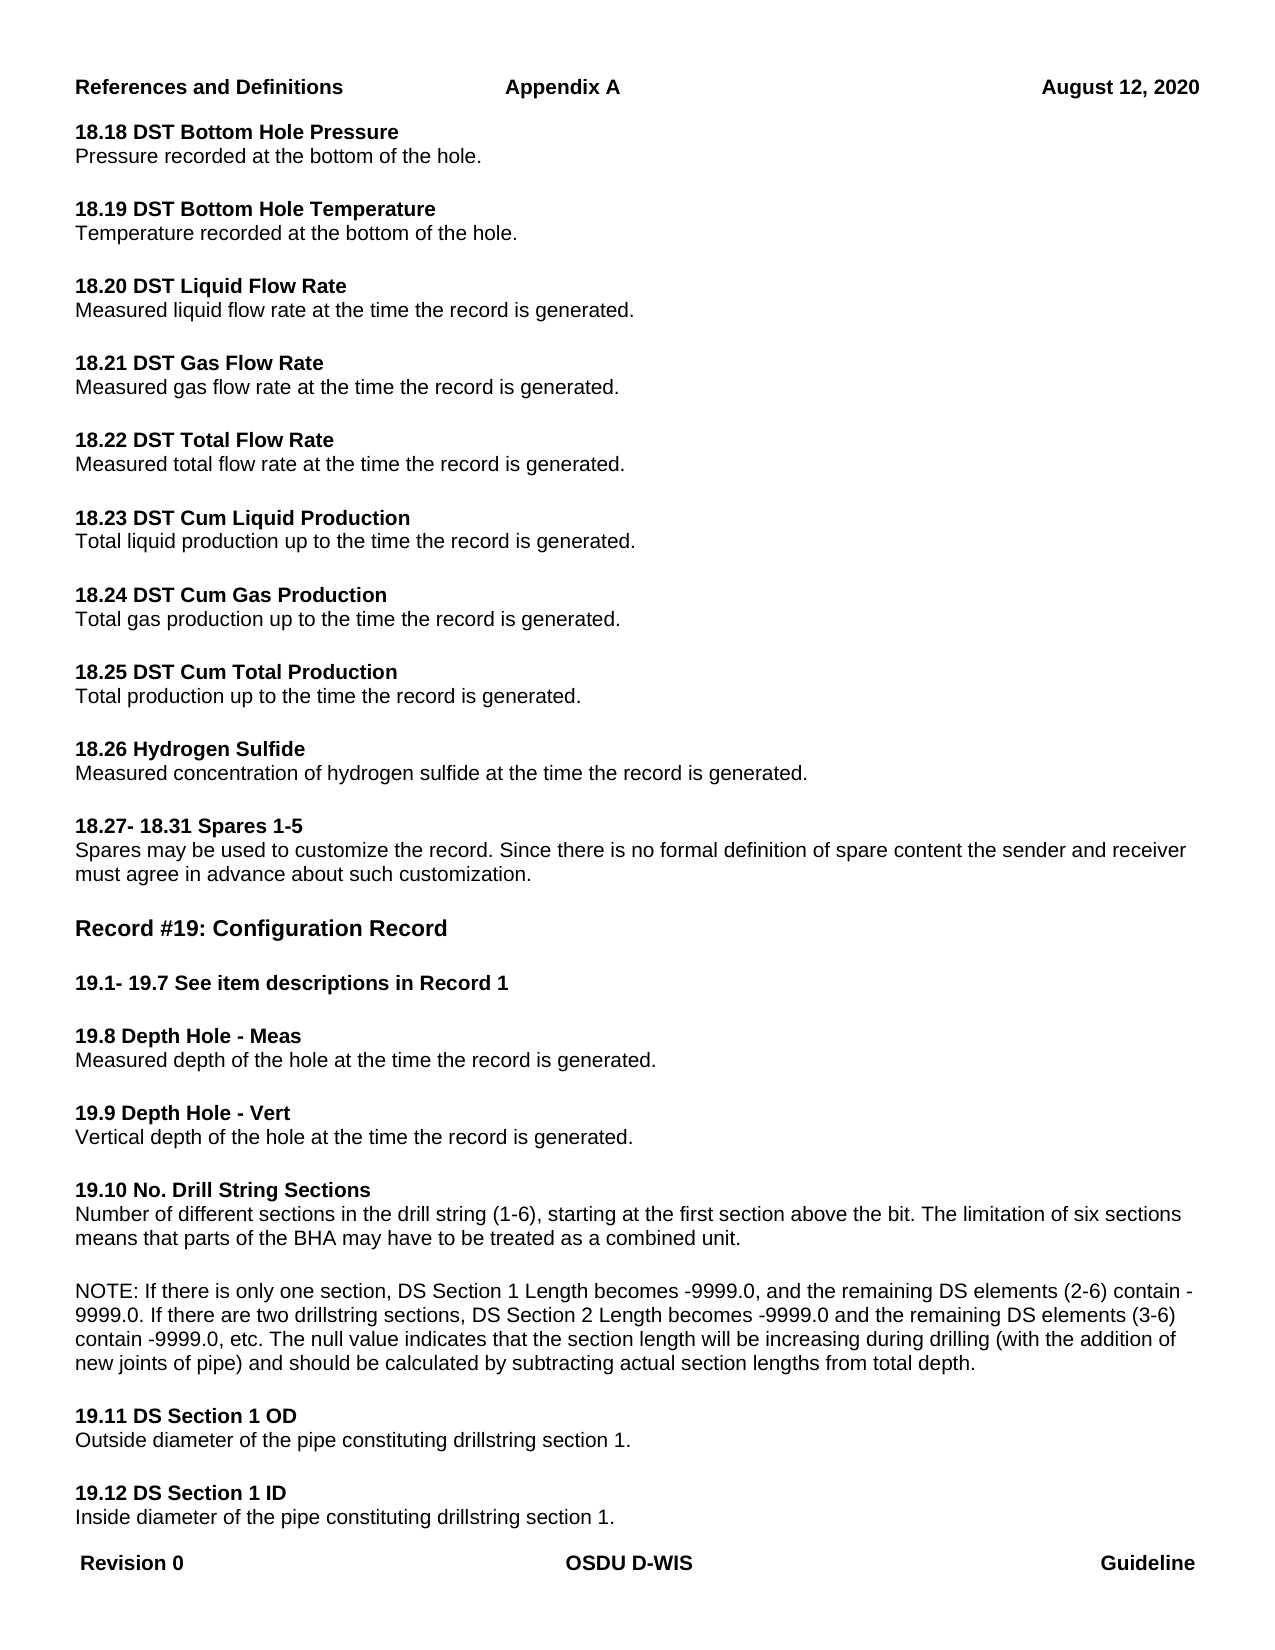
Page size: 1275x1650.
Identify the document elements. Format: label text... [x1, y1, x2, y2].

text 18.20 DST Liquid Flow Rate Measured liquid flow rate at the time the record is generated. [75, 274, 1200, 322]
text 18.19 DST Bottom Hole Temperature Temperature recorded at the bottom of the hole. [75, 197, 1200, 245]
text 19.8 Depth Hole - Meas Measured depth of the hole at the time the record is generated. [75, 1023, 1200, 1071]
text 18.25 DST Cum Total Production Total production up to the time the record is generated. [75, 659, 1200, 707]
text 18.23 DST Cum Liquid Production Total liquid production up to the time the record is generated. [75, 505, 1200, 553]
text 19.10 No. Drill String Sections Number of different sections in the drill string (1-6), starting at the first section above the bit. The limitation of six sections means that parts of the BHA may have to be treated as a combined unit. [75, 1178, 1200, 1249]
text 18.27- 18.31 Spares 1-5 Spares may be used to customize the record. Since there is no formal definition of spare content the sender and receiver must agree in advance about such customization. [75, 814, 1200, 886]
text NOTE: If there is only one section, DS Section 1 Length becomes -9999.0, and the remaining DS elements (2-6) contain -9999.0. If there are two drillstring sections, DS Section 2 Length becomes -9999.0 and the remaining DS elements (3-6) contain -9999.0, etc. The null value indicates that the section length will be increasing during drilling (with the addition of new joints of pipe) and should be calculated by subtracting actual section lengths from total depth. [75, 1279, 1200, 1374]
text 19.1- 19.7 See item descriptions in Record 1 [75, 970, 1200, 994]
subtitle Record #19: Configuration Record [75, 915, 1200, 941]
text 18.18 DST Bottom Hole Pressure Pressure recorded at the bottom of the hole. [75, 120, 1200, 168]
text 18.22 DST Total Flow Rate Measured total flow rate at the time the record is generated. [75, 428, 1200, 476]
text 19.9 Depth Hole - Vert Vertical depth of the hole at the time the record is generated. [75, 1101, 1200, 1148]
text 19.12 DS Section 1 ID Inside diameter of the pipe constituting drillstring section 1. [75, 1481, 1200, 1529]
text 18.21 DST Gas Flow Rate Measured gas flow rate at the time the record is generated. [75, 351, 1200, 399]
text 18.26 Hydrogen Sulfide Measured concentration of hydrogen sulfide at the time the record is generated. [75, 737, 1200, 784]
text 18.24 DST Cum Gas Production Total gas production up to the time the record is generated. [75, 582, 1200, 630]
text 19.11 DS Section 1 OD Outside diameter of the pipe constituting drillstring section 1. [75, 1404, 1200, 1452]
